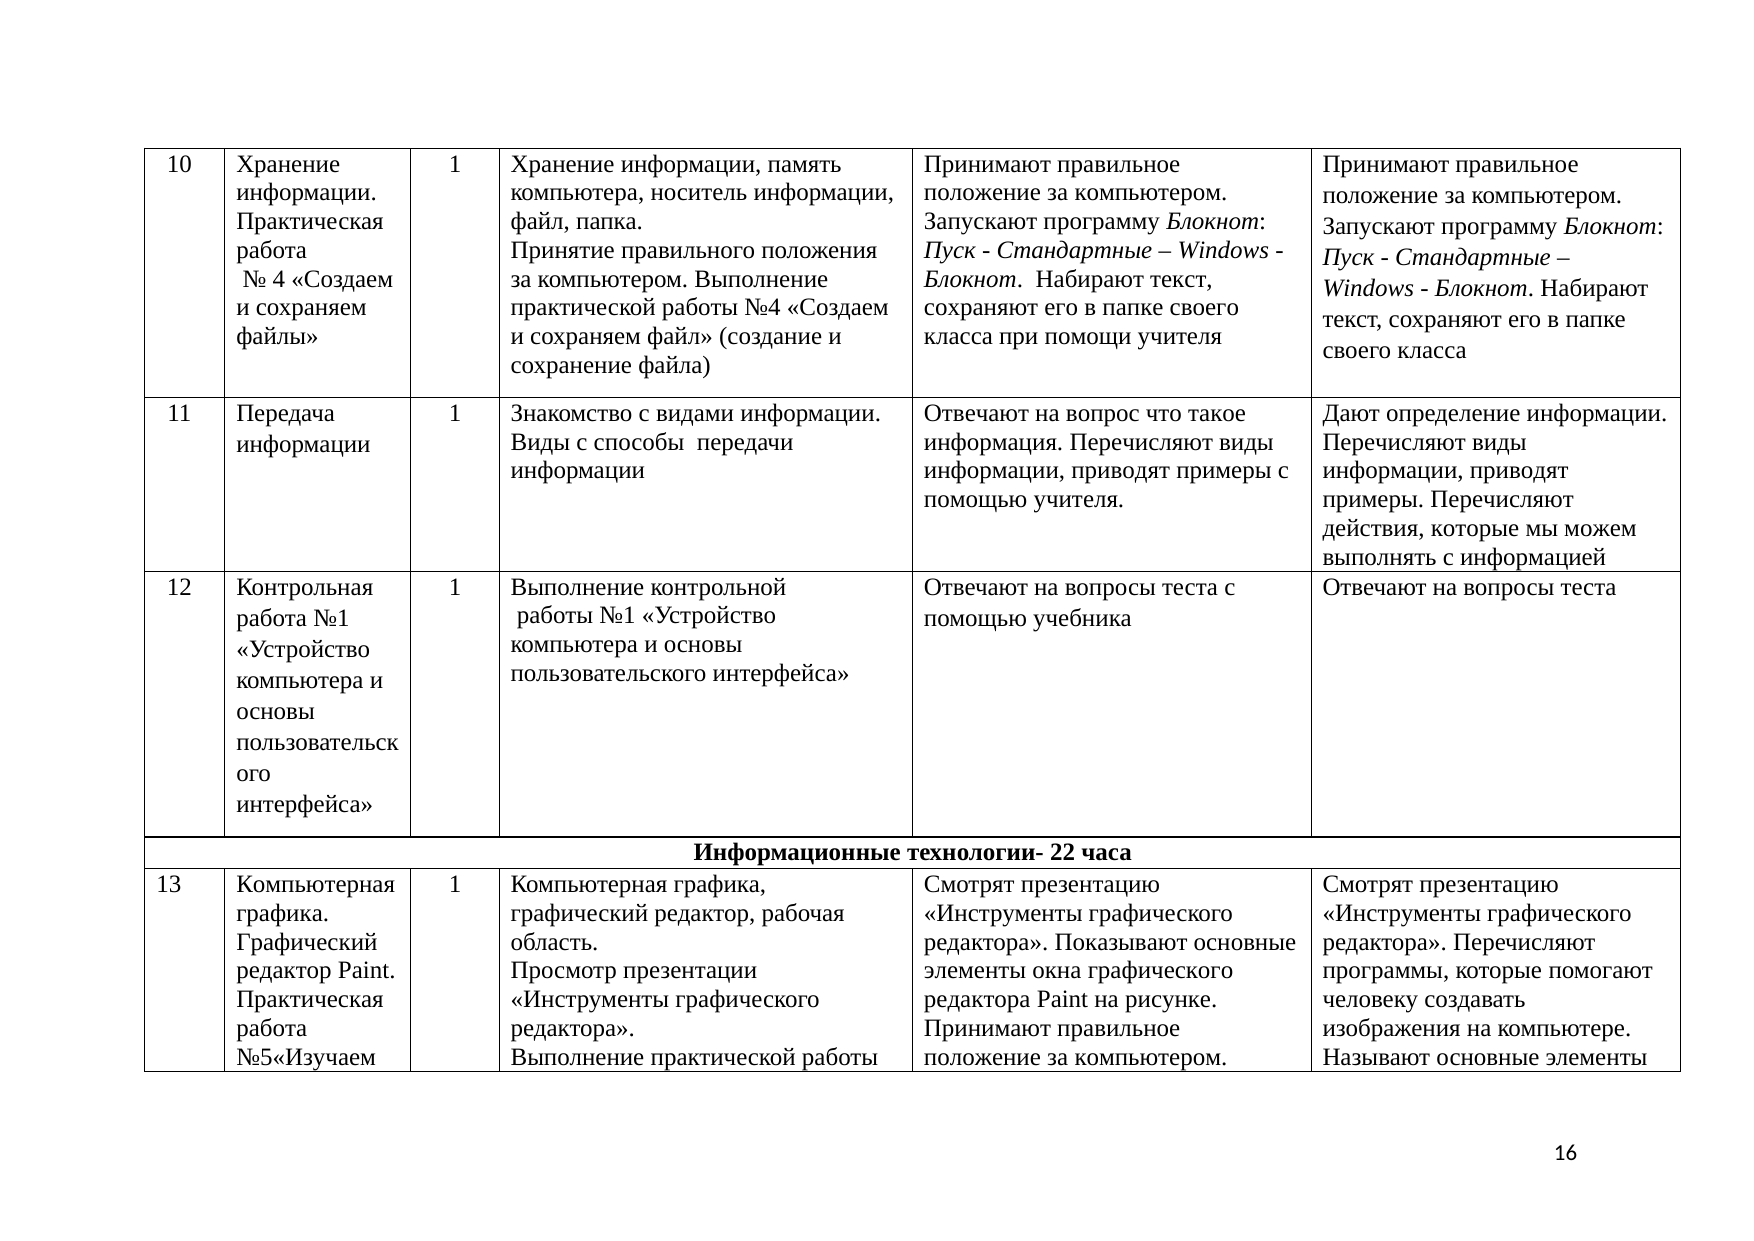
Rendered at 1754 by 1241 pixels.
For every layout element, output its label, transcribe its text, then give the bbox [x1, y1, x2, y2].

table_header 1 [411, 149, 499, 397]
table_cell Информационные технологии- 22 часа [145, 838, 1680, 868]
table_cell 1 [411, 572, 499, 836]
table_header Хранение информации. Практическая работа № 4 «Создаем и сохраняем файлы» [225, 149, 410, 397]
table_cell Знакомство с видами информации. Виды с способы передачи информации [500, 398, 912, 571]
table_header Принимают правильное положение за компьютером. Запускают программу Блокнот: Пуск - Стандартные – Windows - Блокнот. Набирают текст, сохраняют его в папке своего класса [1312, 149, 1680, 397]
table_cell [913, 869, 1311, 1071]
table_cell Выполнение контрольной работы №1 «Устройство компьютера и основы пользовательского интерфейса» [500, 572, 912, 836]
table_cell 1 [411, 869, 499, 1071]
table_cell Отвечают на вопросы теста с помощью учебника [913, 572, 1311, 836]
table_header Хранение информации, память компьютера, носитель информации, файл, папка. Принятие правильного положения за компьютером. Выполнение практической работы №4 «Создаем и сохраняем файл» (создание и сохранение файла) [500, 149, 912, 397]
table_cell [225, 869, 410, 1071]
table_cell Передача информации [225, 398, 410, 571]
table_cell 1 [411, 398, 499, 571]
table_cell Контрольная работа №1 «Устройство компьютера и основы пользовательского интерфейса» [225, 572, 410, 836]
table_header 10 [145, 149, 224, 397]
table_cell 13 [145, 869, 224, 1071]
table_cell Отвечают на вопросы теста [1312, 572, 1680, 836]
table_cell Дают определение информации. Перечисляют виды информации, приводят примеры. Перечисляют действия, которые мы можем выполнять с информацией [1312, 398, 1680, 571]
table_header Принимают правильное положение за компьютером. Запускают программу Блокнот: Пуск - Стандартные – Windows - Блокнот. Набирают текст, сохраняют его в папке своего класса при помощи учителя [913, 149, 1311, 397]
table_cell 11 [145, 398, 224, 571]
table_cell Отвечают на вопрос что такое информация. Перечисляют виды информации, приводят примеры с помощью учителя. [913, 398, 1311, 571]
table_cell 12 [145, 572, 224, 836]
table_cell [500, 869, 912, 1071]
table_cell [1312, 869, 1680, 1071]
